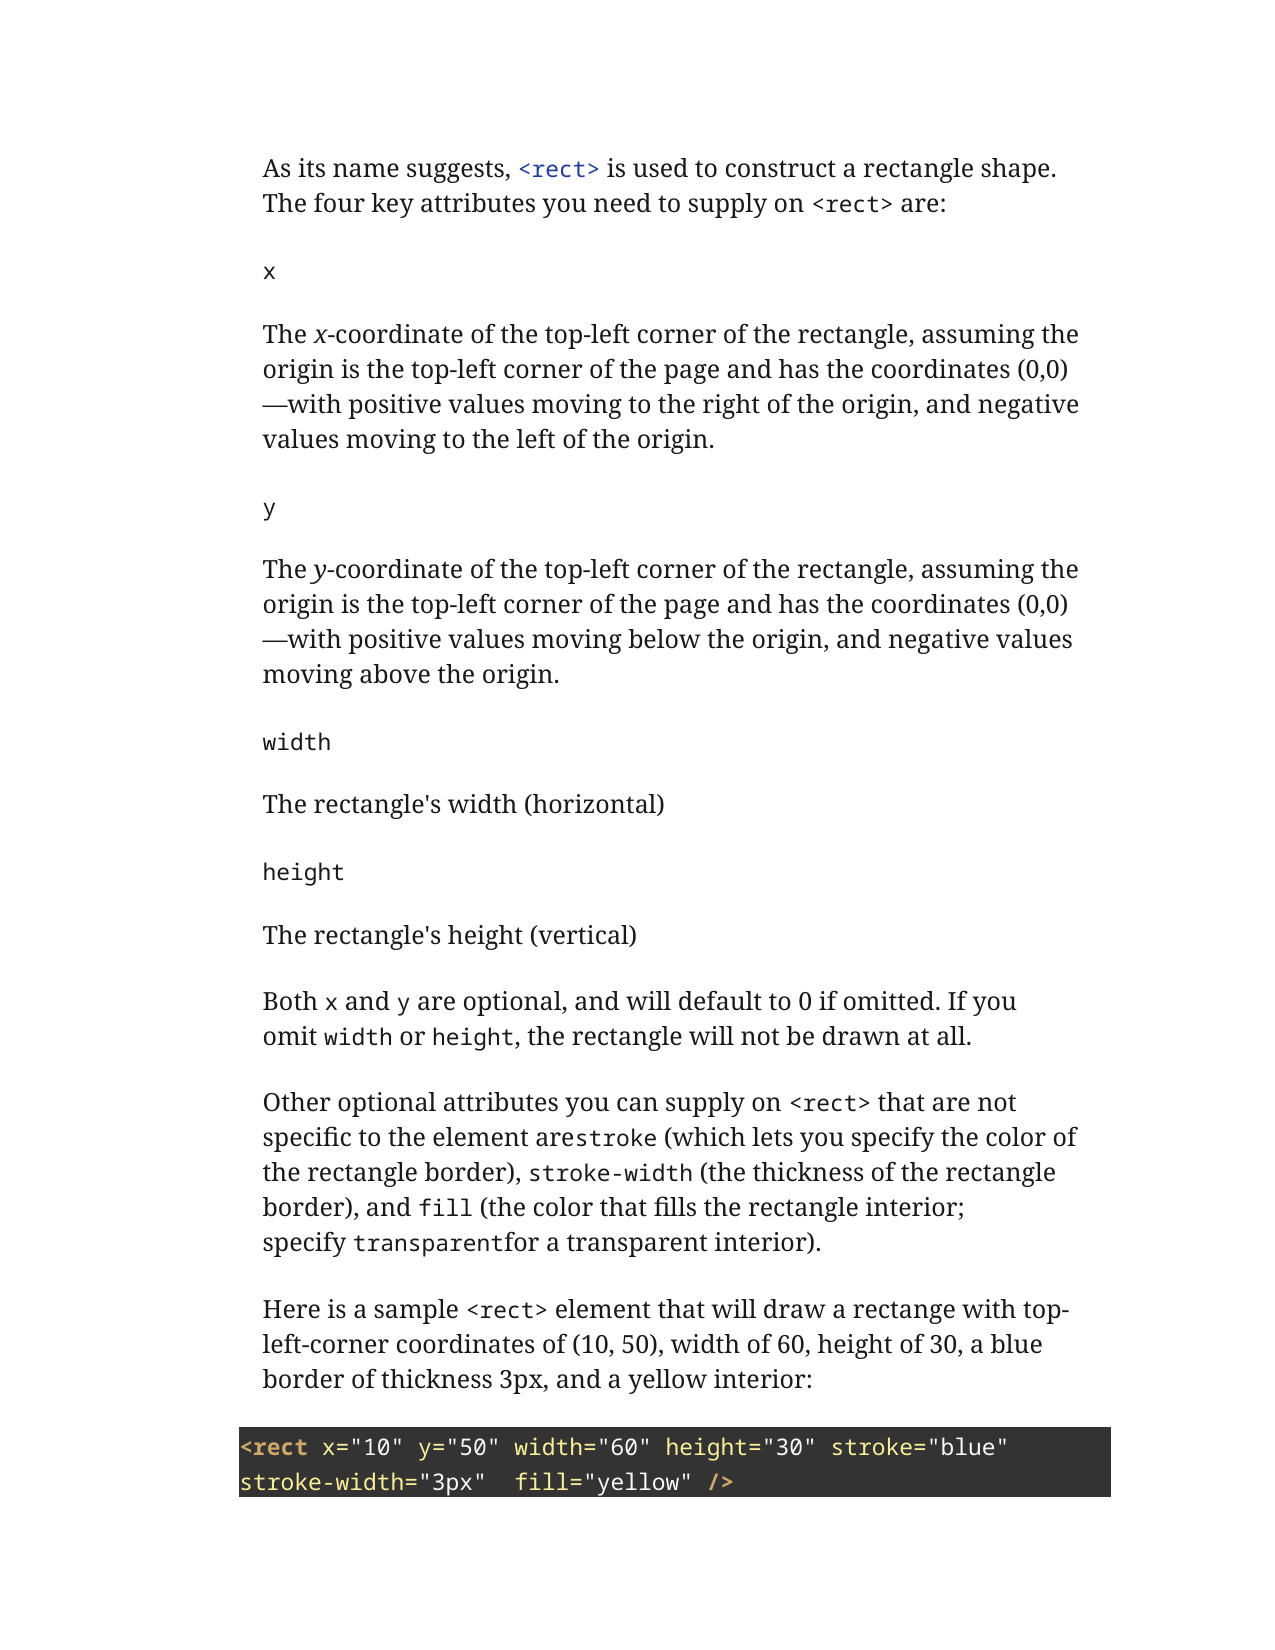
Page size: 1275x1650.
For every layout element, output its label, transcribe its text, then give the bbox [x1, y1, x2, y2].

text The rectangle's width (horizontal) [262, 786, 1087, 821]
text width [262, 722, 1087, 757]
text Other optional attributes you can supply on <rect> that are not specific to the element arestroke (which lets you specify the color of the rectangle border), stroke-width (the thickness of the rectangle border), and fill (the color that fills the rectangle interior; specify transparentfor a transparent interior). [262, 1084, 1087, 1259]
text x [262, 251, 1087, 286]
text The y-coordinate of the top-left corner of the rectangle, assuming the origin is the top-left corner of the page and has the coordinates (0,0)—with positive values moving below the origin, and negative values moving above the origin. [262, 551, 1087, 691]
text Both x and y are optional, and will default to 0 if omitted. If you omit width or height, the rectangle will not be drawn at all. [262, 983, 1087, 1053]
text The rectangle's height (vertical) [262, 917, 1087, 952]
text Here is a sample <rect> element that will draw a rectange with top-left-corner coordinates of (10, 50), width of 60, height of 30, a blue border of thickness 3px, and a yellow interior: [262, 1290, 1087, 1395]
text As its name suggests, <rect> is used to construct a rectangle shape. The four key attributes you need to supply on <rect> are: [262, 150, 1087, 220]
text <rect x="10" y="50" width="60" height="30" stroke="blue" stroke-width="3px" fill="yellow" /> [239, 1427, 1111, 1497]
text height [262, 852, 1087, 887]
text y [262, 487, 1087, 522]
text The x-coordinate of the top-left corner of the rectangle, assuming the origin is the top-left corner of the page and has the coordinates (0,0)—with positive values moving to the right of the origin, and negative values moving to the left of the origin. [262, 315, 1087, 455]
